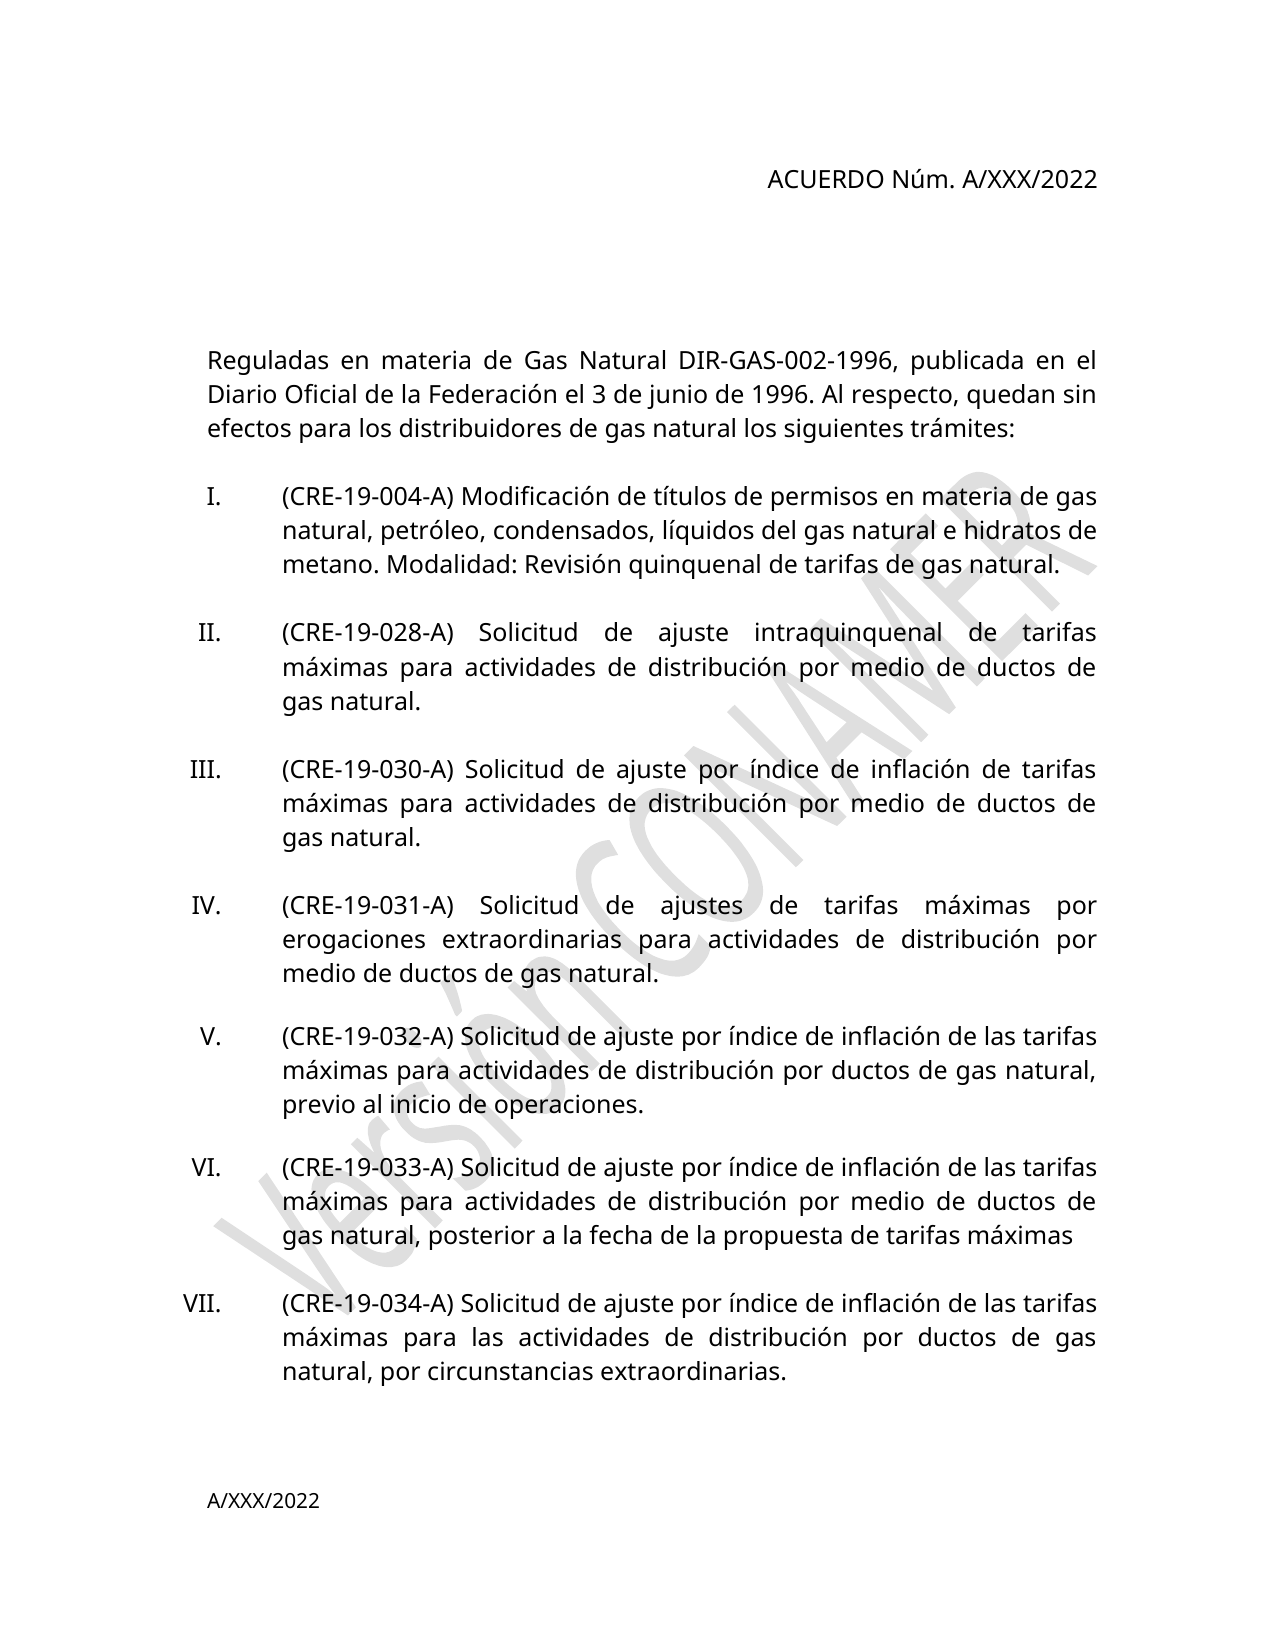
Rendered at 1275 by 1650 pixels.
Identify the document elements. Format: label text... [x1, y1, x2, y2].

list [207, 343, 1098, 445]
list (CRE-19-030-A) Solicitud de ajuste por índice de inflación de tarifas máximas para actividades de distribución por medio de ductos de gas natural. [222, 751, 1098, 853]
list (CRE-19-028-A) Solicitud de ajuste intraquinquenal de tarifas máximas para actividades de distribución por medio de ductos de gas natural. [222, 615, 1098, 717]
list (CRE-19-004-A) Modificación de títulos de permisos en materia de gas natural, petróleo, condensados, líquidos del gas natural e hidratos de metano. Modalidad: Revisión quinquenal de tarifas de gas natural. [222, 479, 1098, 581]
list (CRE-19-032-A) Solicitud de ajuste por índice de inflación de las tarifas máximas para actividades de distribución por ductos de gas natural, previo al inicio de operaciones. [222, 1018, 1098, 1121]
list (CRE-19-031-A) Solicitud de ajustes de tarifas máximas por erogaciones extraordinarias para actividades de distribución por medio de ductos de gas natural. [222, 888, 1098, 990]
list (CRE-19-034-A) Solicitud de ajuste por índice de inflación de las tarifas máximas para las actividades de distribución por ductos de gas natural, por circunstancias extraordinarias. [222, 1286, 1098, 1388]
list (CRE-19-033-A) Solicitud de ajuste por índice de inflación de las tarifas máximas para actividades de distribución por medio de ductos de gas natural, posterior a la fecha de la propuesta de tarifas máximas [222, 1149, 1098, 1252]
